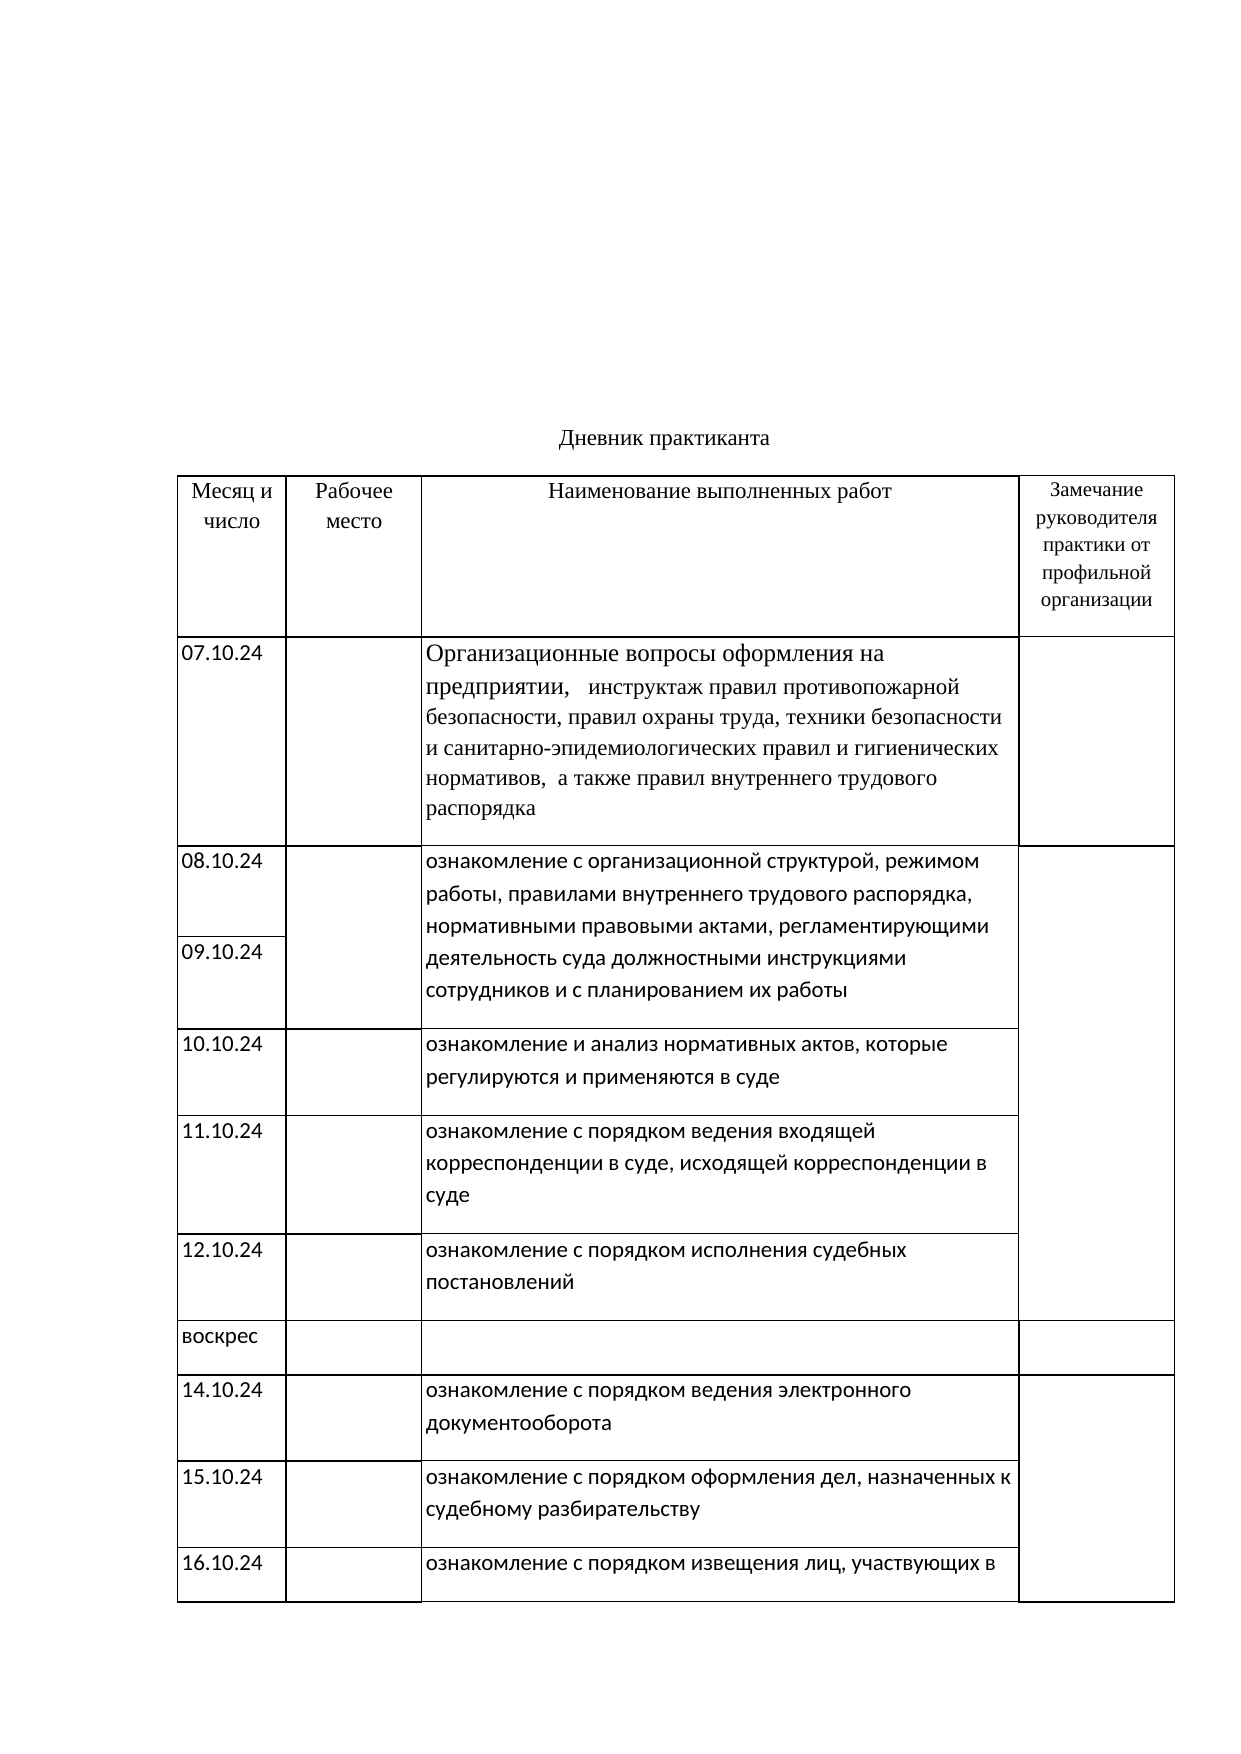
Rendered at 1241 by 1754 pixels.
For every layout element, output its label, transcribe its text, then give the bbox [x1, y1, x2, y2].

table_cell [287, 1030, 421, 1114]
table_cell 12.10.24 [178, 1235, 285, 1319]
table_header Месяц и число [178, 477, 285, 636]
table_cell 09.10.24 [178, 937, 285, 1028]
table_cell ознакомление с порядком исполнения судебных постановлений [422, 1234, 1018, 1319]
table_cell 08.10.24 [178, 847, 285, 936]
table_cell [1020, 637, 1174, 845]
table_cell [1020, 1321, 1174, 1374]
table_cell [287, 1462, 421, 1547]
table_header Наименование выполненных работ [422, 477, 1018, 636]
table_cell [422, 1548, 1018, 1601]
table_cell [1019, 847, 1174, 1319]
table_cell 10.10.24 [178, 1030, 285, 1114]
table_cell Организационные вопросы оформления на предприятии, инструктаж правил противопожарной безопасности, правил охраны труда, техники безопасности и санитарно-эпидемиологических правил и гигиенических нормативов, а также правил внутреннего трудового распорядка [422, 638, 1018, 845]
table_cell [287, 1116, 421, 1233]
table_cell [287, 1376, 421, 1460]
table_cell ознакомление и анализ нормативных актов, которые регулируются и применяются в суде [422, 1029, 1018, 1114]
table_cell ознакомление с организационной структурой, режимом работы, правилами внутреннего трудового распорядка, нормативными правовыми актами, регламентирующими деятельность суда должностными инструкциями сотрудников и с планированием их работы [422, 846, 1018, 1028]
table_cell 11.10.24 [178, 1116, 285, 1233]
table_cell ознакомление с порядком ведения электронного документооборота [422, 1376, 1018, 1460]
table_cell 07.10.24 [178, 638, 285, 845]
table_header Замечание руководителя практики от профильной организации [1020, 476, 1174, 636]
table_cell 16.10.24 [178, 1548, 285, 1601]
table_cell [287, 847, 421, 1028]
table_cell [422, 1321, 1018, 1374]
table_cell воскрес [178, 1321, 285, 1374]
table_cell [287, 638, 421, 845]
text Дневник практиканта [177, 424, 1152, 451]
table_cell [287, 1321, 421, 1374]
table_header Рабочее место [287, 477, 421, 636]
table_cell 15.10.24 [178, 1462, 285, 1547]
table_cell [1020, 1376, 1174, 1601]
table_cell [287, 1548, 421, 1601]
table_cell [287, 1235, 421, 1319]
table_cell ознакомление с порядком ведения входящей корреспонденции в суде, исходящей корреспонденции в суде [422, 1116, 1018, 1233]
table_cell 14.10.24 [178, 1376, 285, 1460]
table_cell ознакомление с порядком оформления дел, назначенных к судебному разбирательству [422, 1461, 1018, 1547]
